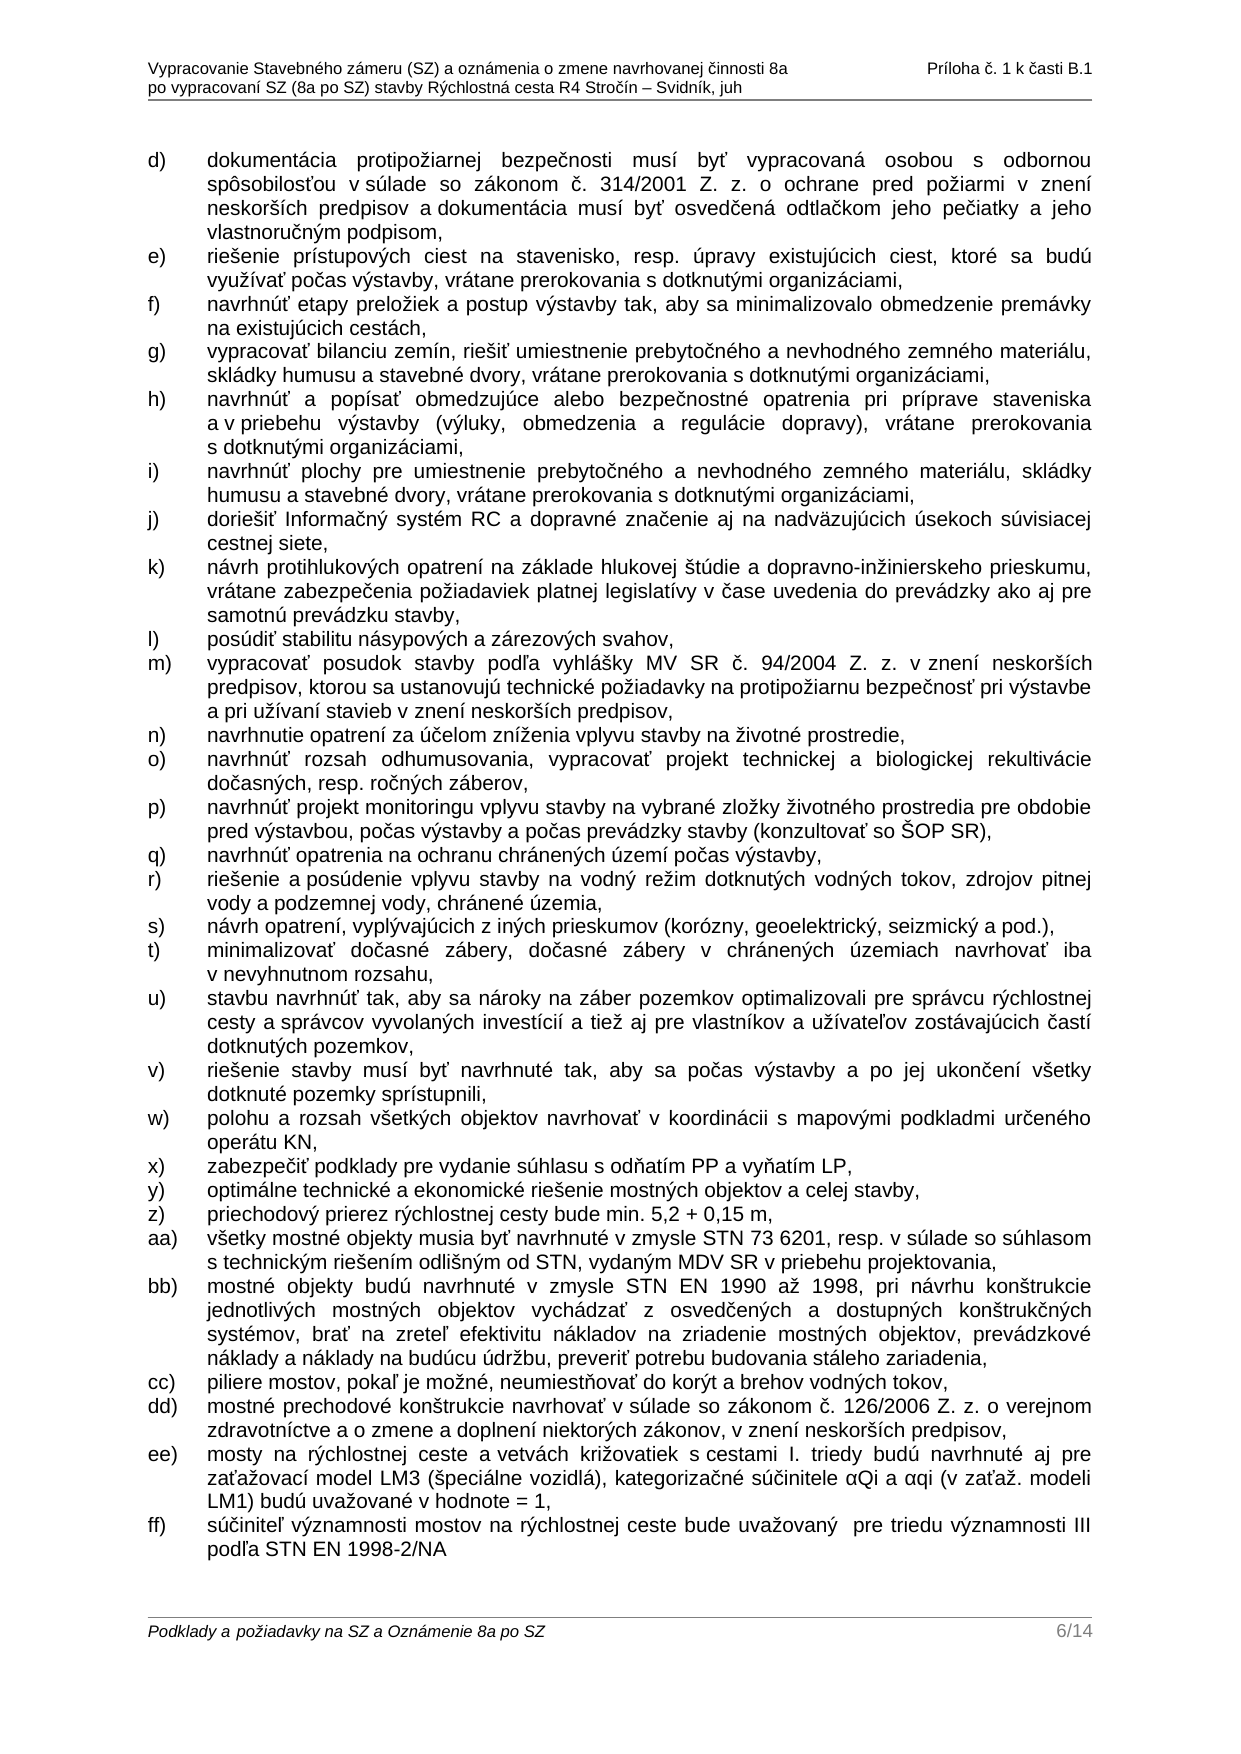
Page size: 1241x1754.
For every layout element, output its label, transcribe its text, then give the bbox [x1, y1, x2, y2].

list návrh protihlukových opatrení na základe hlukovej štúdie a dopravno-inžinierskeho prieskumu, vrátane zabezpečenia požiadaviek platnej legislatívy v čase uvedenia do prevádzky ako aj pre samotnú prevádzku stavby, [148, 555, 1092, 627]
list vypracovať posudok stavby podľa vyhlášky MV SR č. 94/2004 Z. z. v znení neskorších predpisov, ktorou sa ustanovujú technické požiadavky na protipožiarnu bezpečnosť pri výstavbe a pri užívaní stavieb v znení neskorších predpisov, [148, 651, 1092, 723]
list všetky mostné objekty musia byť navrhnuté v zmysle STN 73 6201, resp. v súlade so súhlasom s technickým riešením odlišným od STN, vydaným MDV SR v priebehu projektovania, [148, 1226, 1092, 1274]
list vypracovať bilanciu zemín, riešiť umiestnenie prebytočného a nevhodného zemného materiálu, skládky humusu a stavebné dvory, vrátane prerokovania s dotknutými organizáciami, [148, 339, 1092, 387]
list navrhnúť plochy pre umiestnenie prebytočného a nevhodného zemného materiálu, skládky humusu a stavebné dvory, vrátane prerokovania s dotknutými organizáciami, [148, 459, 1092, 507]
list riešenie a posúdenie vplyvu stavby na vodný režim dotknutých vodných tokov, zdrojov pitnej vody a podzemnej vody, chránené územia, [148, 866, 1092, 914]
list navrhnúť rozsah odhumusovania, vypracovať projekt technickej a biologickej rekultivácie dočasných, resp. ročných záberov, [148, 747, 1092, 794]
list mostné objekty budú navrhnuté v zmysle STN EN 1990 až 1998, pri návrhu konštrukcie jednotlivých mostných objektov vychádzať z osvedčených a dostupných konštrukčných systémov, brať na zreteľ efektivitu nákladov na zriadenie mostných objektov, prevádzkové náklady a náklady na budúcu údržbu, preveriť potrebu budovania stáleho zariadenia, [148, 1274, 1092, 1369]
list navrhnúť projekt monitoringu vplyvu stavby na vybrané zložky životného prostredia pre obdobie pred výstavbou, počas výstavby a počas prevádzky stavby (konzultovať so ŠOP SR), [148, 794, 1092, 842]
list dokumentácia protipožiarnej bezpečnosti musí byť vypracovaná osobou s odbornou spôsobilosťou v súlade so zákonom č. 314/2001 Z. z. o ochrane pred požiarmi v znení neskorších predpisov a dokumentácia musí byť osvedčená odtlačkom jeho pečiatky a jeho vlastnoručným podpisom, [148, 148, 1092, 243]
list zabezpečiť podklady pre vydanie súhlasu s odňatím PP a vyňatím LP, [148, 1154, 1092, 1178]
list priechodový prierez rýchlostnej cesty bude min. 5,2 + 0,15 m, [148, 1202, 1092, 1226]
list doriešiť Informačný systém RC a dopravné značenie aj na nadväzujúcich úsekoch súvisiacej cestnej siete, [148, 507, 1092, 555]
list návrh opatrení, vyplývajúcich z iných prieskumov (korózny, geoelektrický, seizmický a pod.), [148, 914, 1092, 938]
list súčiniteľ významnosti mostov na rýchlostnej ceste bude uvažovaný pre triedu významnosti III podľa STN EN 1998-2/NA [148, 1513, 1092, 1561]
list stavbu navrhnúť tak, aby sa nároky na záber pozemkov optimalizovali pre správcu rýchlostnej cesty a správcov vyvolaných investícií a tiež aj pre vlastníkov a užívateľov zostávajúcich častí dotknutých pozemkov, [148, 986, 1092, 1058]
list navrhnúť a popísať obmedzujúce alebo bezpečnostné opatrenia pri príprave staveniska a v priebehu výstavby (výluky, obmedzenia a regulácie dopravy), vrátane prerokovania s dotknutými organizáciami, [148, 387, 1092, 459]
list mosty na rýchlostnej ceste a vetvách križovatiek s cestami I. triedy budú navrhnuté aj pre zaťažovací model LM3 (špeciálne vozidlá), kategorizačné súčinitele αQi a αqi (v zaťaž. modeli LM1) budú uvažované v hodnote = 1, [148, 1441, 1092, 1513]
list navrhnutie opatrení za účelom zníženia vplyvu stavby na životné prostredie, [148, 723, 1092, 747]
list posúdiť stabilitu násypových a zárezových svahov, [148, 627, 1092, 651]
list mostné prechodové konštrukcie navrhovať v súlade so zákonom č. 126/2006 Z. z. o verejnom zdravotníctve a o zmene a doplnení niektorých zákonov, v znení neskorších predpisov, [148, 1393, 1092, 1441]
list navrhnúť etapy preložiek a postup výstavby tak, aby sa minimalizovalo obmedzenie premávky na existujúcich cestách, [148, 291, 1092, 339]
list piliere mostov, pokaľ je možné, neumiestňovať do korýt a brehov vodných tokov, [148, 1369, 1092, 1393]
list polohu a rozsah všetkých objektov navrhovať v koordinácii s mapovými podkladmi určeného operátu KN, [148, 1106, 1092, 1154]
list riešenie stavby musí byť navrhnuté tak, aby sa počas výstavby a po jej ukončení všetky dotknuté pozemky sprístupnili, [148, 1058, 1092, 1106]
list riešenie prístupových ciest na stavenisko, resp. úpravy existujúcich ciest, ktoré sa budú využívať počas výstavby, vrátane prerokovania s dotknutými organizáciami, [148, 243, 1092, 291]
list minimalizovať dočasné zábery, dočasné zábery v chránených územiach navrhovať iba v nevyhnutnom rozsahu, [148, 938, 1092, 986]
list optimálne technické a ekonomické riešenie mostných objektov a celej stavby, [148, 1178, 1092, 1202]
list navrhnúť opatrenia na ochranu chránených území počas výstavby, [148, 842, 1092, 866]
